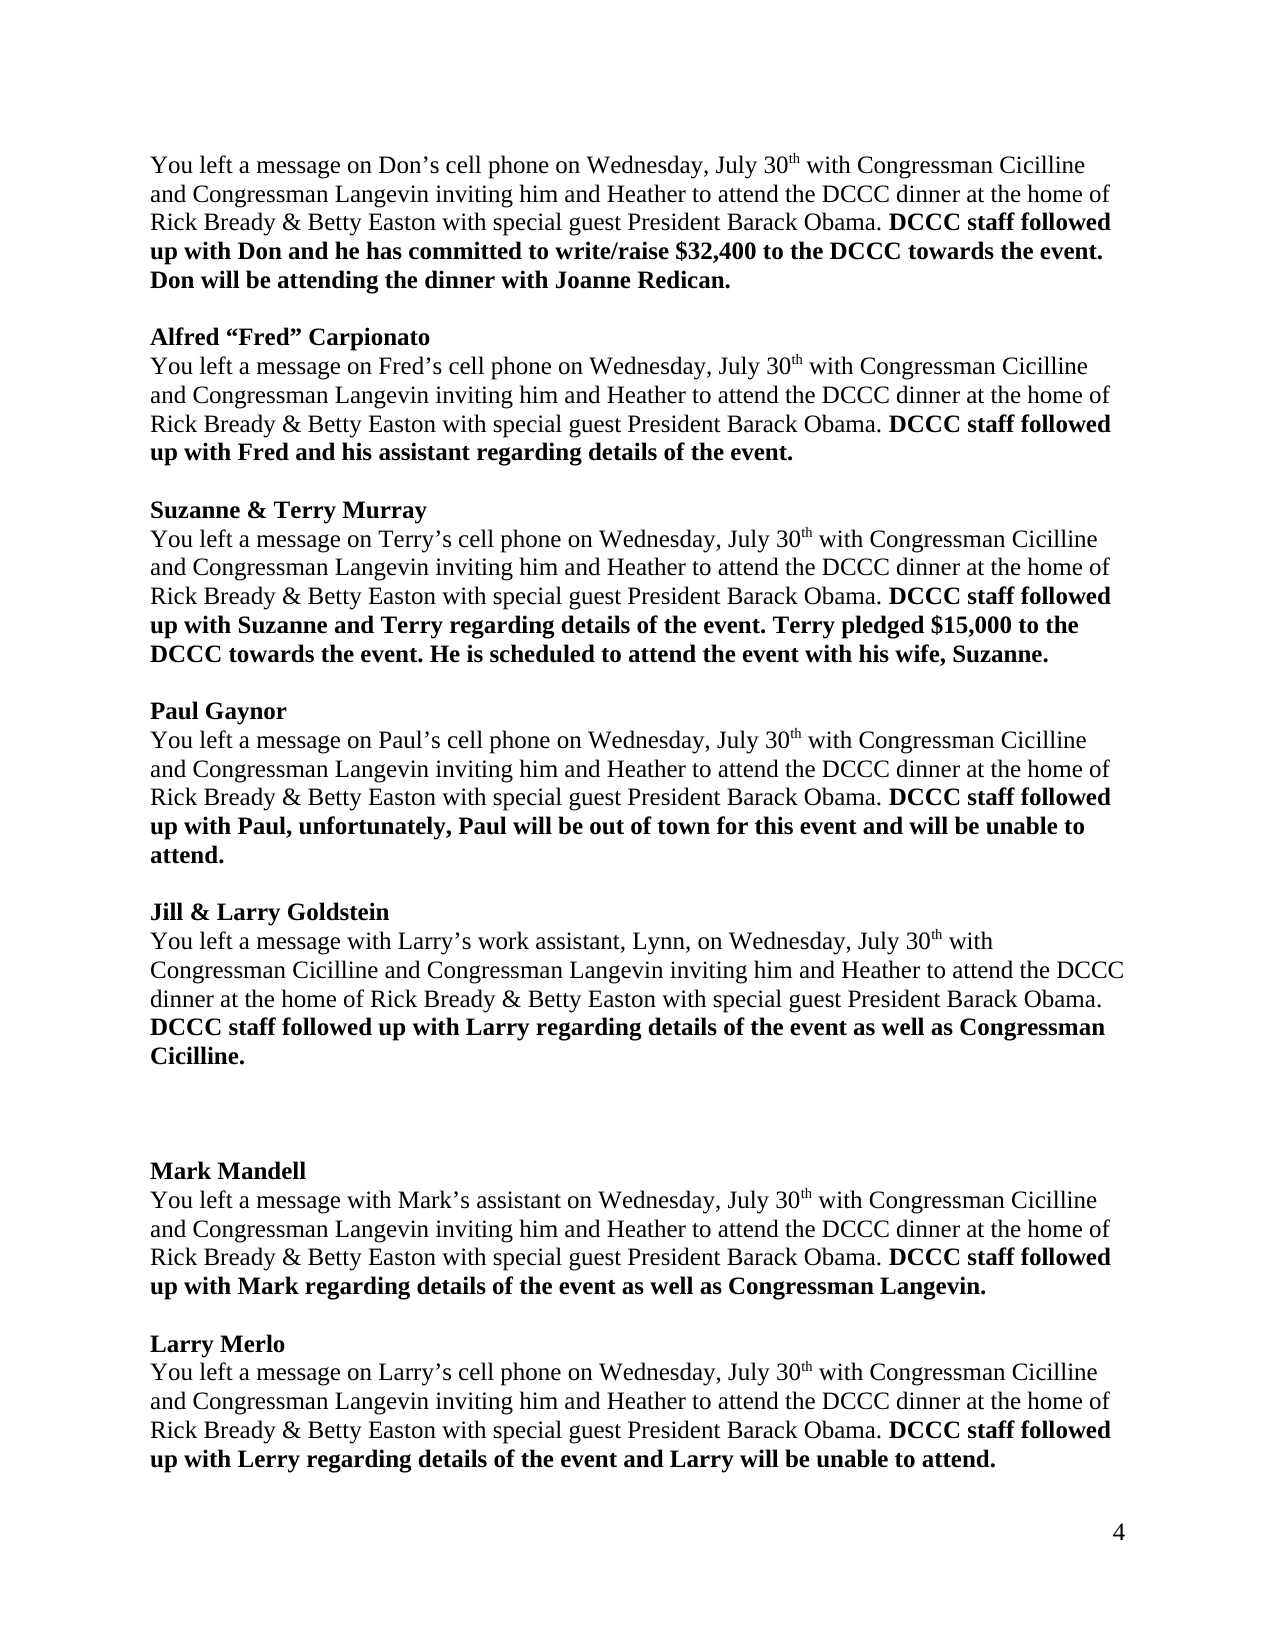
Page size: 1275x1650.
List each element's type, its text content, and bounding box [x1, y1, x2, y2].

text Alfred “Fred” Carpionato [150, 322, 1125, 351]
text Suzanne & Terry Murray [150, 495, 1125, 524]
text Jill & Larry Goldstein [150, 897, 1125, 926]
text You left a message on Paul’s cell phone on Wednesday, July 30th with Congressman Cicilline and Congressman Langevin inviting him and Heather to attend the DCCC dinner at the home of Rick Bready & Betty Easton with special guest President Barack Obama. DCCC staff followed up with Paul, unfortunately, Paul will be out of town for this event and will be unable to attend. [150, 725, 1125, 869]
text You left a message on Larry’s cell phone on Wednesday, July 30th with Congressman Cicilline and Congressman Langevin inviting him and Heather to attend the DCCC dinner at the home of Rick Bready & Betty Easton with special guest President Barack Obama. DCCC staff followed up with Lerry regarding details of the event and Larry will be unable to attend. [150, 1357, 1125, 1472]
text You left a message with Mark’s assistant on Wednesday, July 30th with Congressman Cicilline and Congressman Langevin inviting him and Heather to attend the DCCC dinner at the home of Rick Bready & Betty Easton with special guest President Barack Obama. DCCC staff followed up with Mark regarding details of the event as well as Congressman Langevin. [150, 1185, 1125, 1300]
text You left a message with Larry’s work assistant, Lynn, on Wednesday, July 30th with Congressman Cicilline and Congressman Langevin inviting him and Heather to attend the DCCC dinner at the home of Rick Bready & Betty Easton with special guest President Barack Obama. DCCC staff followed up with Larry regarding details of the event as well as Congressman Cicilline. [150, 926, 1125, 1070]
text Mark Mandell [150, 1156, 1125, 1185]
text Larry Merlo [150, 1329, 1125, 1357]
text You left a message on Fred’s cell phone on Wednesday, July 30th with Congressman Cicilline and Congressman Langevin inviting him and Heather to attend the DCCC dinner at the home of Rick Bready & Betty Easton with special guest President Barack Obama. DCCC staff followed up with Fred and his assistant regarding details of the event. [150, 351, 1125, 466]
text You left a message on Don’s cell phone on Wednesday, July 30th with Congressman Cicilline and Congressman Langevin inviting him and Heather to attend the DCCC dinner at the home of Rick Bready & Betty Easton with special guest President Barack Obama. DCCC staff followed up with Don and he has committed to write/raise $32,400 to the DCCC towards the event. Don will be attending the dinner with Joanne Redican. [150, 150, 1125, 294]
text You left a message on Terry’s cell phone on Wednesday, July 30th with Congressman Cicilline and Congressman Langevin inviting him and Heather to attend the DCCC dinner at the home of Rick Bready & Betty Easton with special guest President Barack Obama. DCCC staff followed up with Suzanne and Terry regarding details of the event. Terry pledged $15,000 to the DCCC towards the event. He is scheduled to attend the event with his wife, Suzanne. [150, 524, 1125, 667]
text Paul Gaynor [150, 696, 1125, 725]
